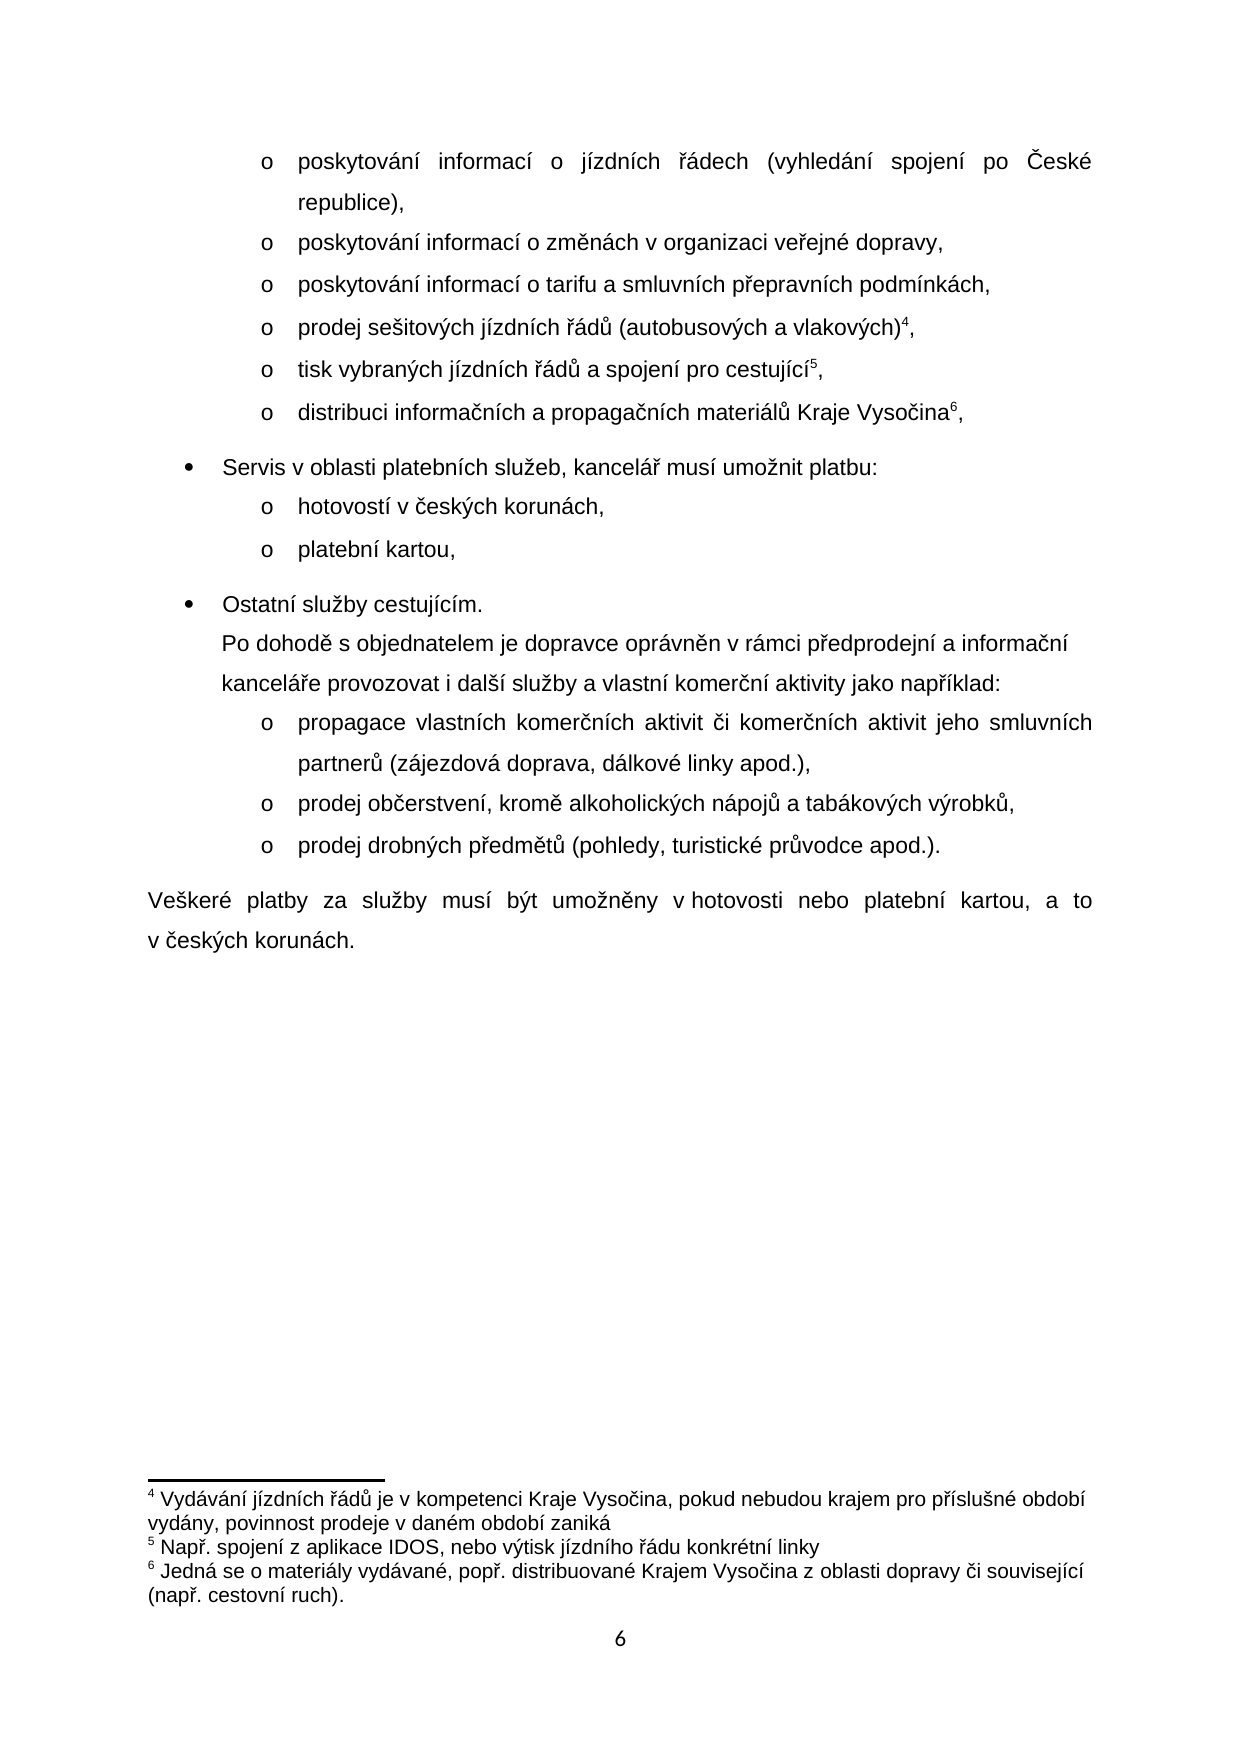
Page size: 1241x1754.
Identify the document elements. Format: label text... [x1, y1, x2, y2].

text Po dohodě s objednatelem je dopravce oprávněn v rámci předprodejní a informační kanceláře provozovat i další služby a vlastní komerční aktivity jako například: [221, 630, 1093, 696]
list hotovostí v českých korunách, [260, 493, 1093, 521]
list Servis v oblasti platebních služeb, kancelář musí umožnit platbu: [185, 453, 1093, 480]
list prodej sešitových jízdních řádů (autobusových a vlakových), [260, 313, 1093, 342]
list prodej občerstvení, kromě alkoholických nápojů a tabákových výrobků, [260, 790, 1093, 818]
list tisk vybraných jízdních řádů a spojení pro cestující, [260, 356, 1093, 384]
list prodej drobných předmětů (pohledy, turistické průvodce apod.). [260, 832, 1093, 861]
list propagace vlastních komerčních aktivit či komerčních aktivit jeho smluvních partnerů (zájezdová doprava, dálkové linky apod.), [260, 709, 1093, 777]
list poskytování informací o jízdních řádech (vyhledání spojení po České republice), [260, 148, 1093, 215]
list Ostatní služby cestujícím. [185, 591, 1093, 617]
list distribuci informačních a propagačních materiálů Kraje Vysočina, [260, 398, 1093, 427]
list poskytování informací o změnách v organizaci veřejné dopravy, [260, 228, 1093, 257]
text Veškeré platby za služby musí být umožněny v hotovosti nebo platební kartou, a to v českých korunách. [148, 887, 1093, 953]
list poskytování informací o tarifu a smluvních přepravních podmínkách, [260, 271, 1093, 299]
list platební kartou, [260, 536, 1093, 564]
